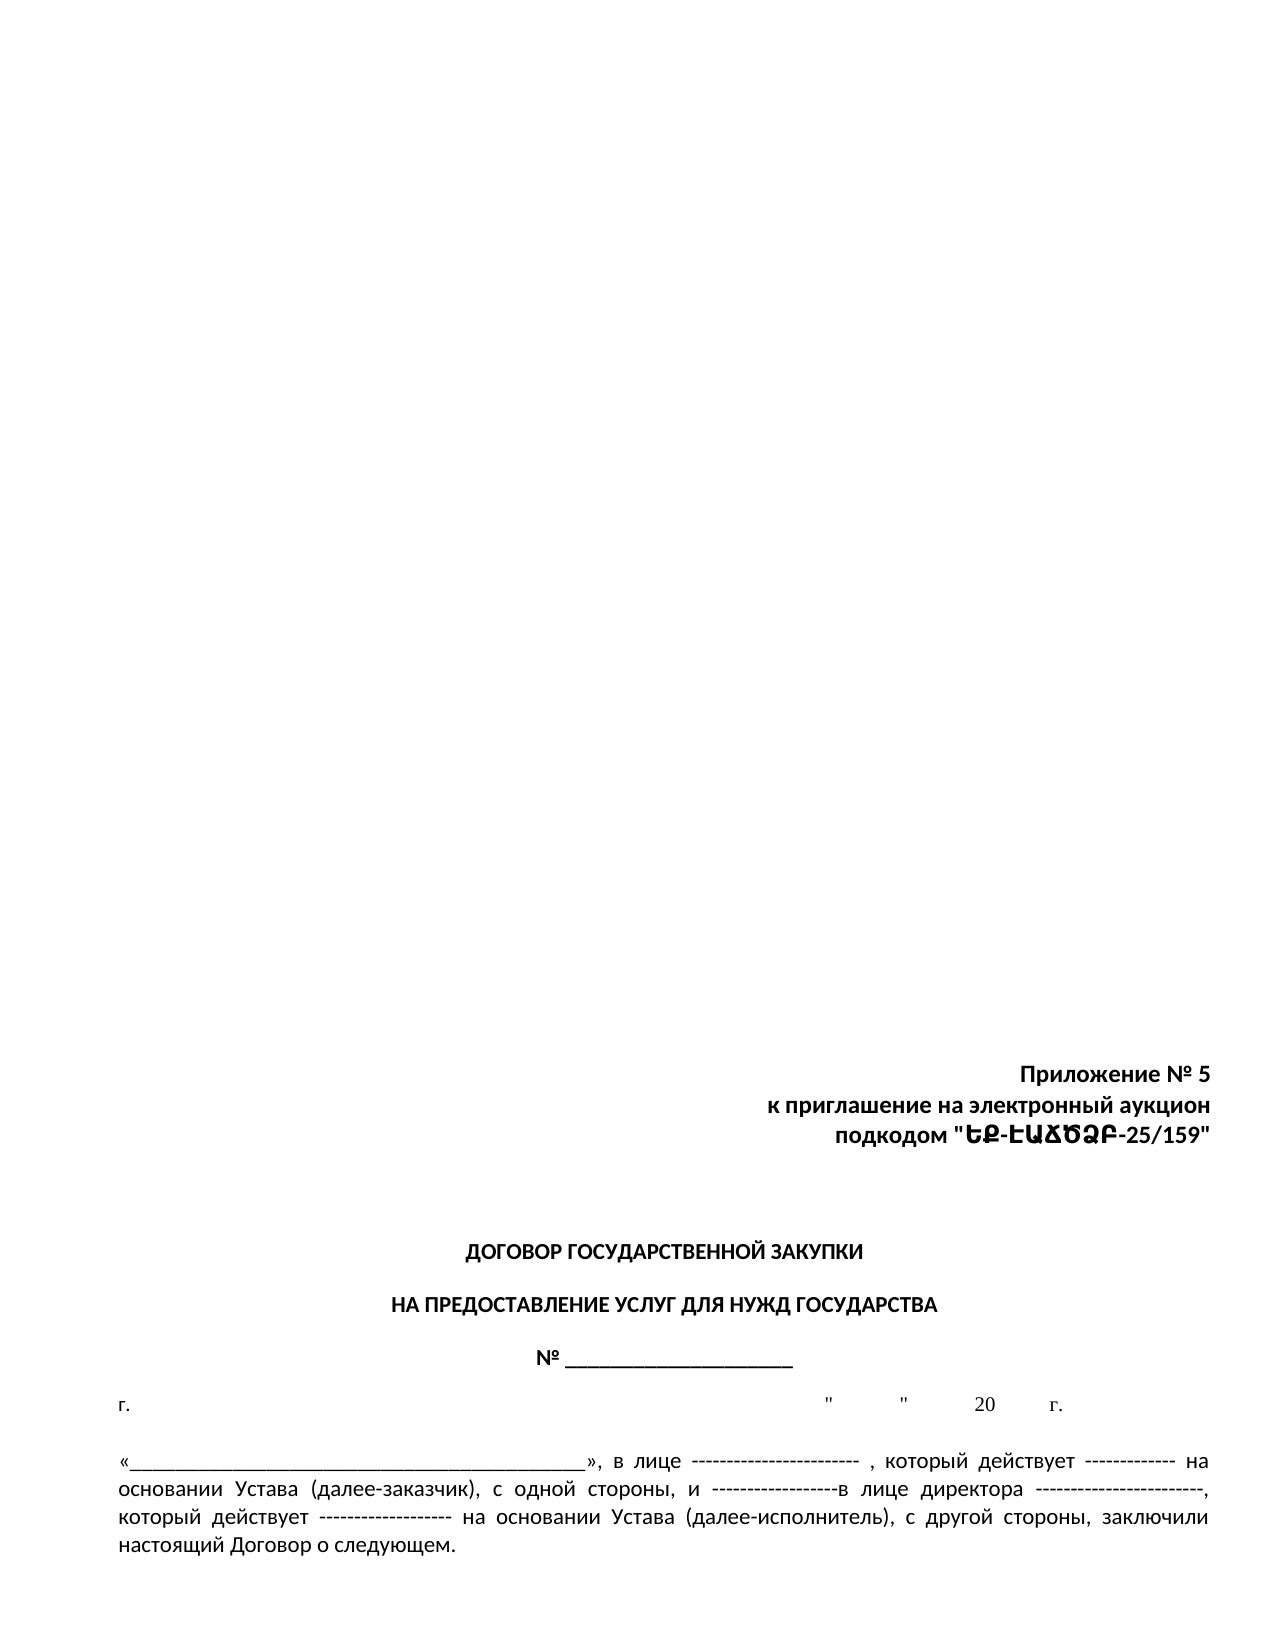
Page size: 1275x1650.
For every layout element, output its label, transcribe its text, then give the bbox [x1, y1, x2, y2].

text Приложение № 5 [118, 1059, 1211, 1089]
text подкодом "ԵՔ-ԷԱՃԾՁԲ-25/159" [148, 1120, 1211, 1150]
table_header г. [107, 1392, 591, 1446]
text к приглашение на электронный аукцион [148, 1089, 1211, 1120]
text НА ПРЕДОСТАВЛЕНИЕ УСЛУГ ДЛЯ НУЖД ГОСУДАРСТВА [118, 1290, 1211, 1318]
text ДОГОВОР ГОСУДАРСТВЕННОЙ ЗАКУПКИ [118, 1237, 1211, 1265]
table_header " " 20 г. [591, 1392, 1074, 1446]
text № ____________________ [118, 1343, 1211, 1371]
text «________________________________________», в лице ------------------------ , который действует ------------- на основании Устава (далее-заказчик), с одной стороны, и ------------------в лице директора ------------------------, который действует ------------------- на основании Устава (далее-исполнитель), с другой стороны, заключили настоящий Договор о следующем. [118, 1446, 1211, 1558]
